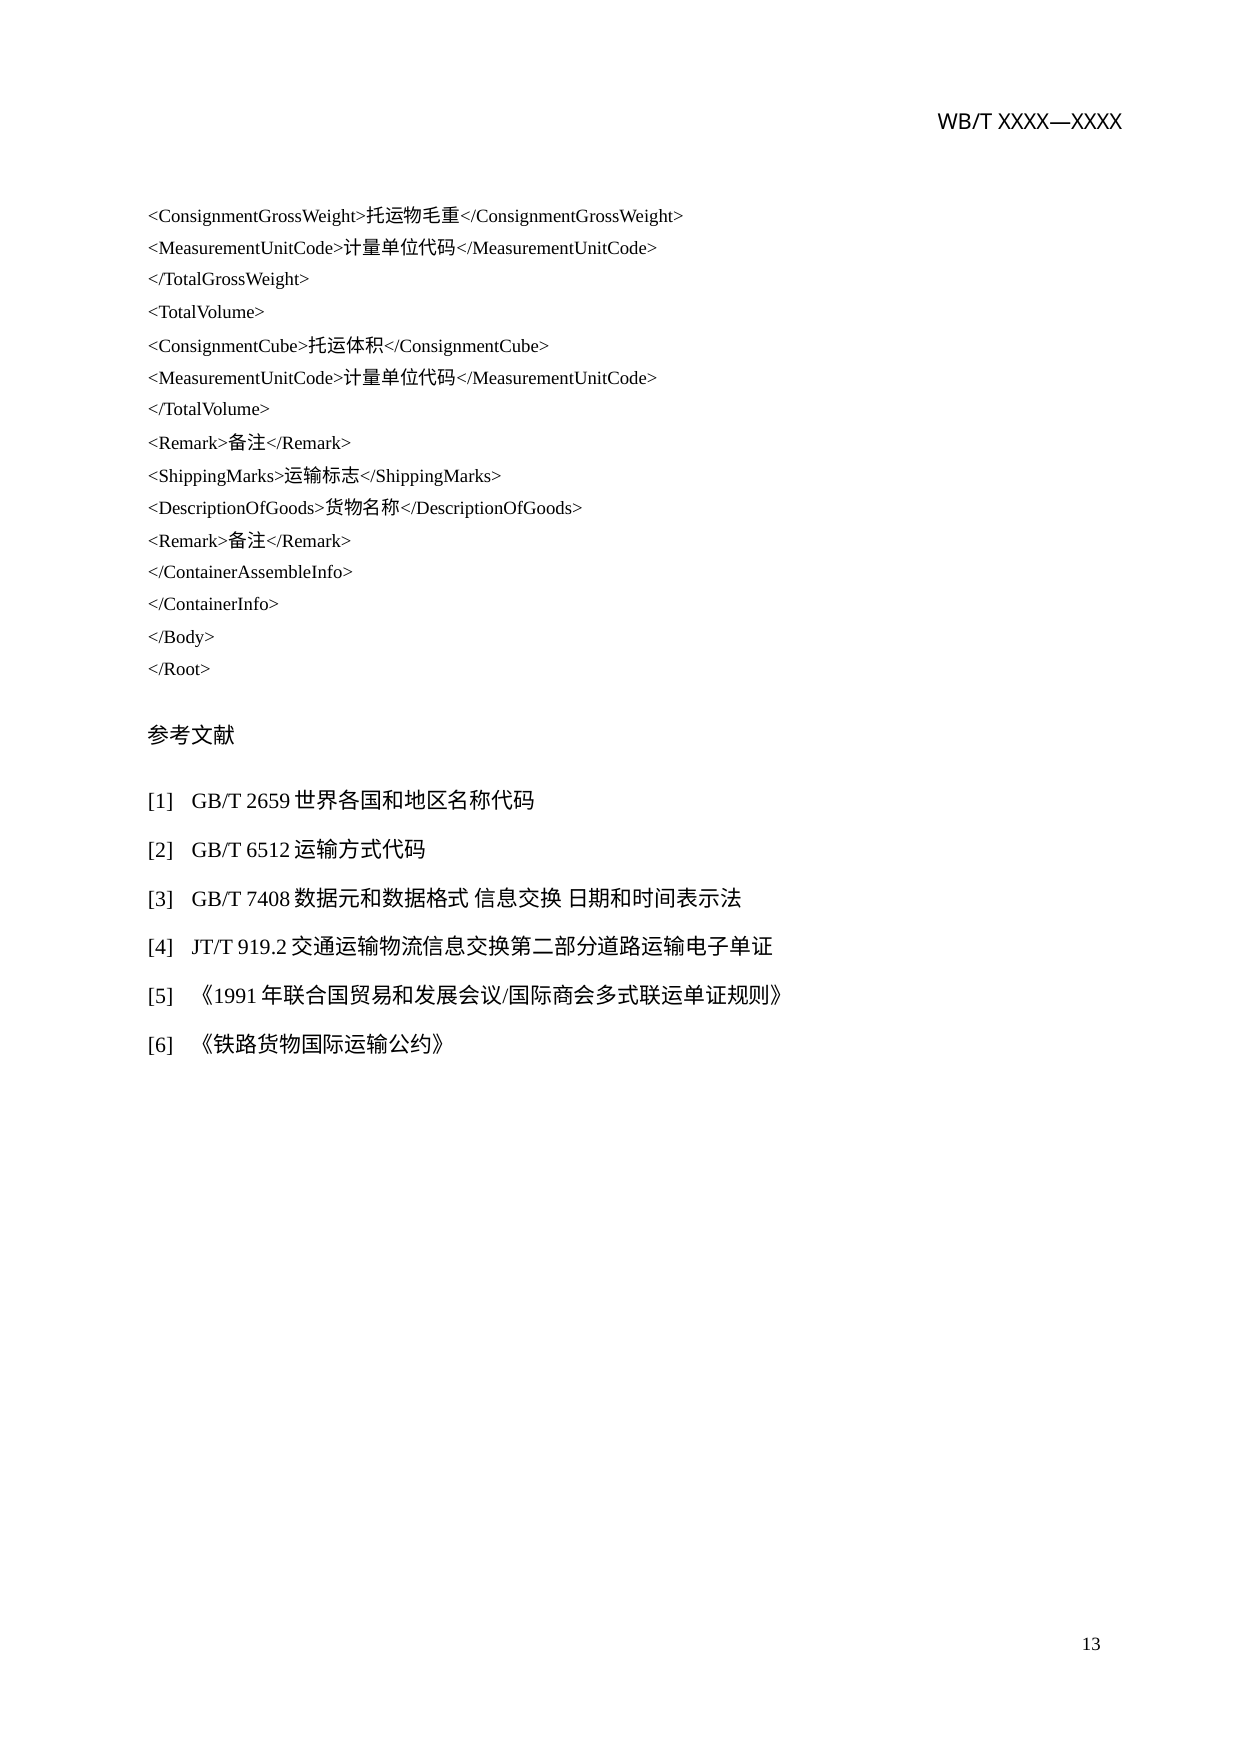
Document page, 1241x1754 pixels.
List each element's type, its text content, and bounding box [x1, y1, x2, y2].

list JT/T 919.2交通运输物流信息交换第二部分道路运输电子单证 [148, 929, 1122, 961]
text <ShippingMarks>运输标志</ShippingMarks> [148, 458, 1122, 490]
text <Remark>备注</Remark> [148, 425, 1122, 458]
text <MeasurementUnitCode>计量单位代码</MeasurementUnitCode> [148, 230, 1122, 263]
list GB/T 7408数据元和数据格式 信息交换 日期和时间表示法 [148, 880, 1122, 913]
text </ContainerInfo> [148, 588, 1122, 620]
text <ConsignmentCube>托运体积</ConsignmentCube> [148, 328, 1122, 360]
list GB/T 2659世界各国和地区名称代码 [148, 783, 1122, 815]
text <ConsignmentGrossWeight>托运物毛重</ConsignmentGrossWeight> [148, 198, 1122, 230]
text <TotalVolume> [148, 295, 1122, 328]
text </TotalGrossWeight> [148, 263, 1122, 295]
text <DescriptionOfGoods>货物名称</DescriptionOfGoods> [148, 490, 1122, 523]
list GB/T 6512运输方式代码 [148, 831, 1122, 864]
text 参考文献 [148, 718, 1122, 750]
list 《铁路货物国际运输公约》 [148, 1026, 1122, 1059]
text </ContainerAssembleInfo> [148, 555, 1122, 588]
text </TotalVolume> [148, 393, 1122, 425]
list 《1991年联合国贸易和发展会议/国际商会多式联运单证规则》 [148, 978, 1122, 1010]
text </Root> [148, 653, 1122, 685]
text </Body> [148, 620, 1122, 653]
text <MeasurementUnitCode>计量单位代码</MeasurementUnitCode> [148, 360, 1122, 393]
text <Remark>备注</Remark> [148, 523, 1122, 555]
